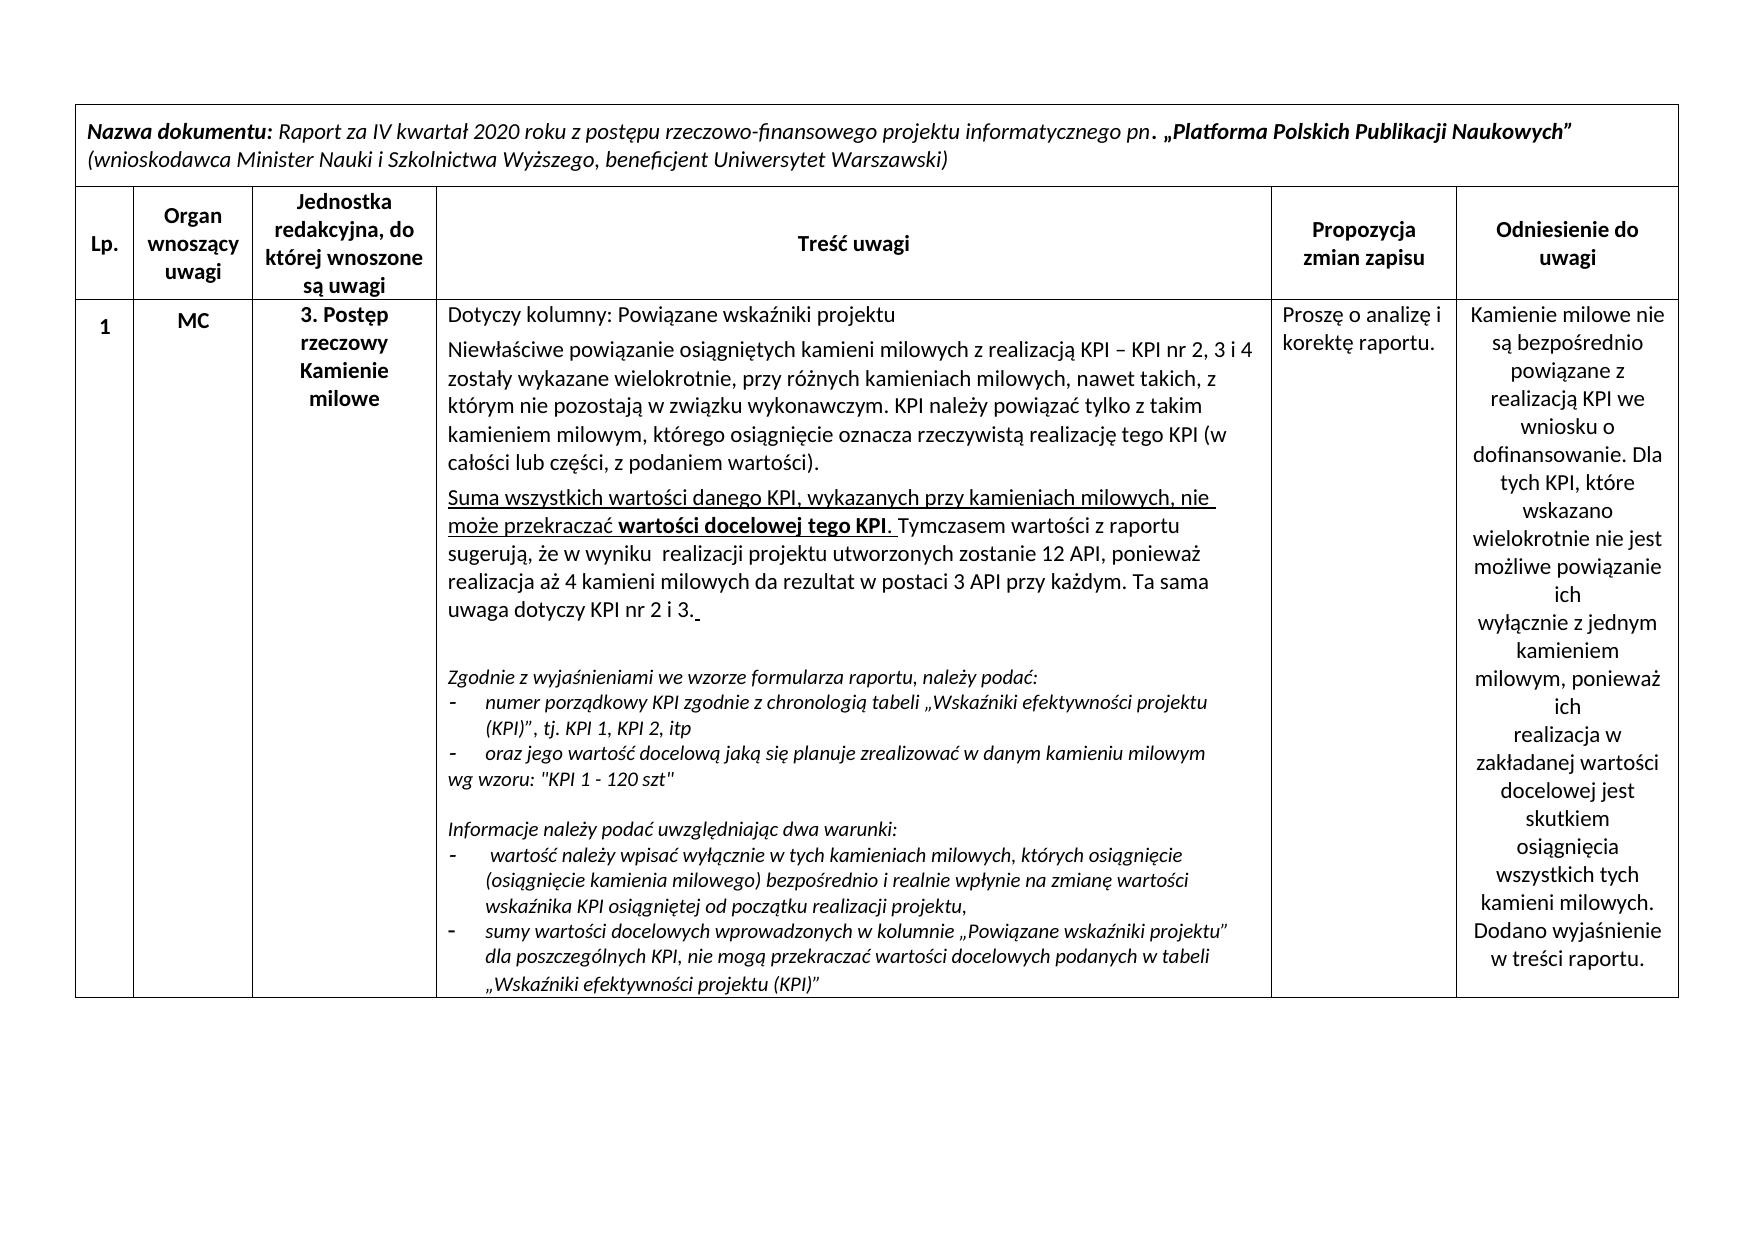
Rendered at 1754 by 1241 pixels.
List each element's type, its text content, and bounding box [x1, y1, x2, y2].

table_cell Jednostka redakcyjna, do której wnoszone są uwagi [253, 187, 436, 299]
table_cell Odniesienie do uwagi [1457, 187, 1678, 299]
table_cell Proszę o analizę i korektę raportu. [1272, 300, 1456, 997]
table_cell Organ wnoszący uwagi [134, 187, 252, 299]
table_cell Propozycja zmian zapisu [1272, 187, 1456, 299]
table_header Nazwa dokumentu: Raport za IV kwartał 2020 roku z postępu rzeczowo-finansowego projektu informatycznego pn. „Platforma Polskich Publikacji Naukowych” (wnioskodawca Minister Nauki i Szkolnictwa Wyższego, beneficjent Uniwersytet Warszawski) [76, 105, 1678, 186]
table_cell Lp. [76, 187, 133, 299]
table_cell Treść uwagi [437, 187, 1271, 299]
table_cell Dotyczy kolumny: Powiązane wskaźniki projektu Niewłaściwe powiązanie osiągniętych kamieni milowych z realizacją KPI – KPI nr 2, 3 i 4 zostały wykazane wielokrotnie, przy różnych kamieniach milowych, nawet takich, z którym nie pozostają w związku wykonawczym. KPI należy powiązać tylko z takim kamieniem milowym, którego osiągnięcie oznacza rzeczywistą realizację tego KPI (w całości lub części, z podaniem wartości). Suma wszystkich wartości danego KPI, wykazanych przy kamieniach milowych, nie może przekraczać wartości docelowej tego KPI. Tymczasem wartości z raportu sugerują, że w wyniku realizacji projektu utworzonych zostanie 12 API, ponieważ realizacja aż 4 kamieni milowych da rezultat w postaci 3 API przy każdym. Ta sama uwaga dotyczy KPI nr 2 i 3. Zgodnie z wyjaśnieniami we wzorze formularza raportu, należy podać: numer porządkowy KPI zgodnie z chronologią tabeli „Wskaźniki efektywności projektu (KPI)”, tj. KPI 1, KPI 2, itp oraz jego wartość docelową jaką się planuje zrealizować w danym kamieniu milowym wg wzoru: "KPI 1 - 120 szt" Informacje należy podać uwzględniając dwa warunki: wartość należy wpisać wyłącznie w tych kamieniach milowych, których osiągnięcie (osiągnięcie kamienia milowego) bezpośrednio i realnie wpłynie na zmianę wartości wskaźnika KPI osiągniętej od początku realizacji projektu, sumy wartości docelowych wprowadzonych w kolumnie „Powiązane wskaźniki projektu” dla poszczególnych KPI, nie mogą przekraczać wartości docelowych podanych w tabeli „Wskaźniki efektywności projektu (KPI)” [437, 300, 1271, 997]
table_cell 3. Postęp rzeczowy Kamienie milowe [253, 300, 436, 997]
table_cell MC [134, 300, 252, 997]
table_cell 1 [76, 300, 133, 997]
table_cell Kamienie milowe nie są bezpośrednio powiązane z realizacją KPI we wniosku o dofinansowanie. Dla tych KPI, które wskazano wielokrotnie nie jest możliwe powiązanie ich wyłącznie z jednym kamieniem milowym, ponieważ ich realizacja w zakładanej wartości docelowej jest skutkiem osiągnięcia wszystkich tych kamieni milowych. Dodano wyjaśnienie w treści raportu. [1457, 300, 1678, 997]
